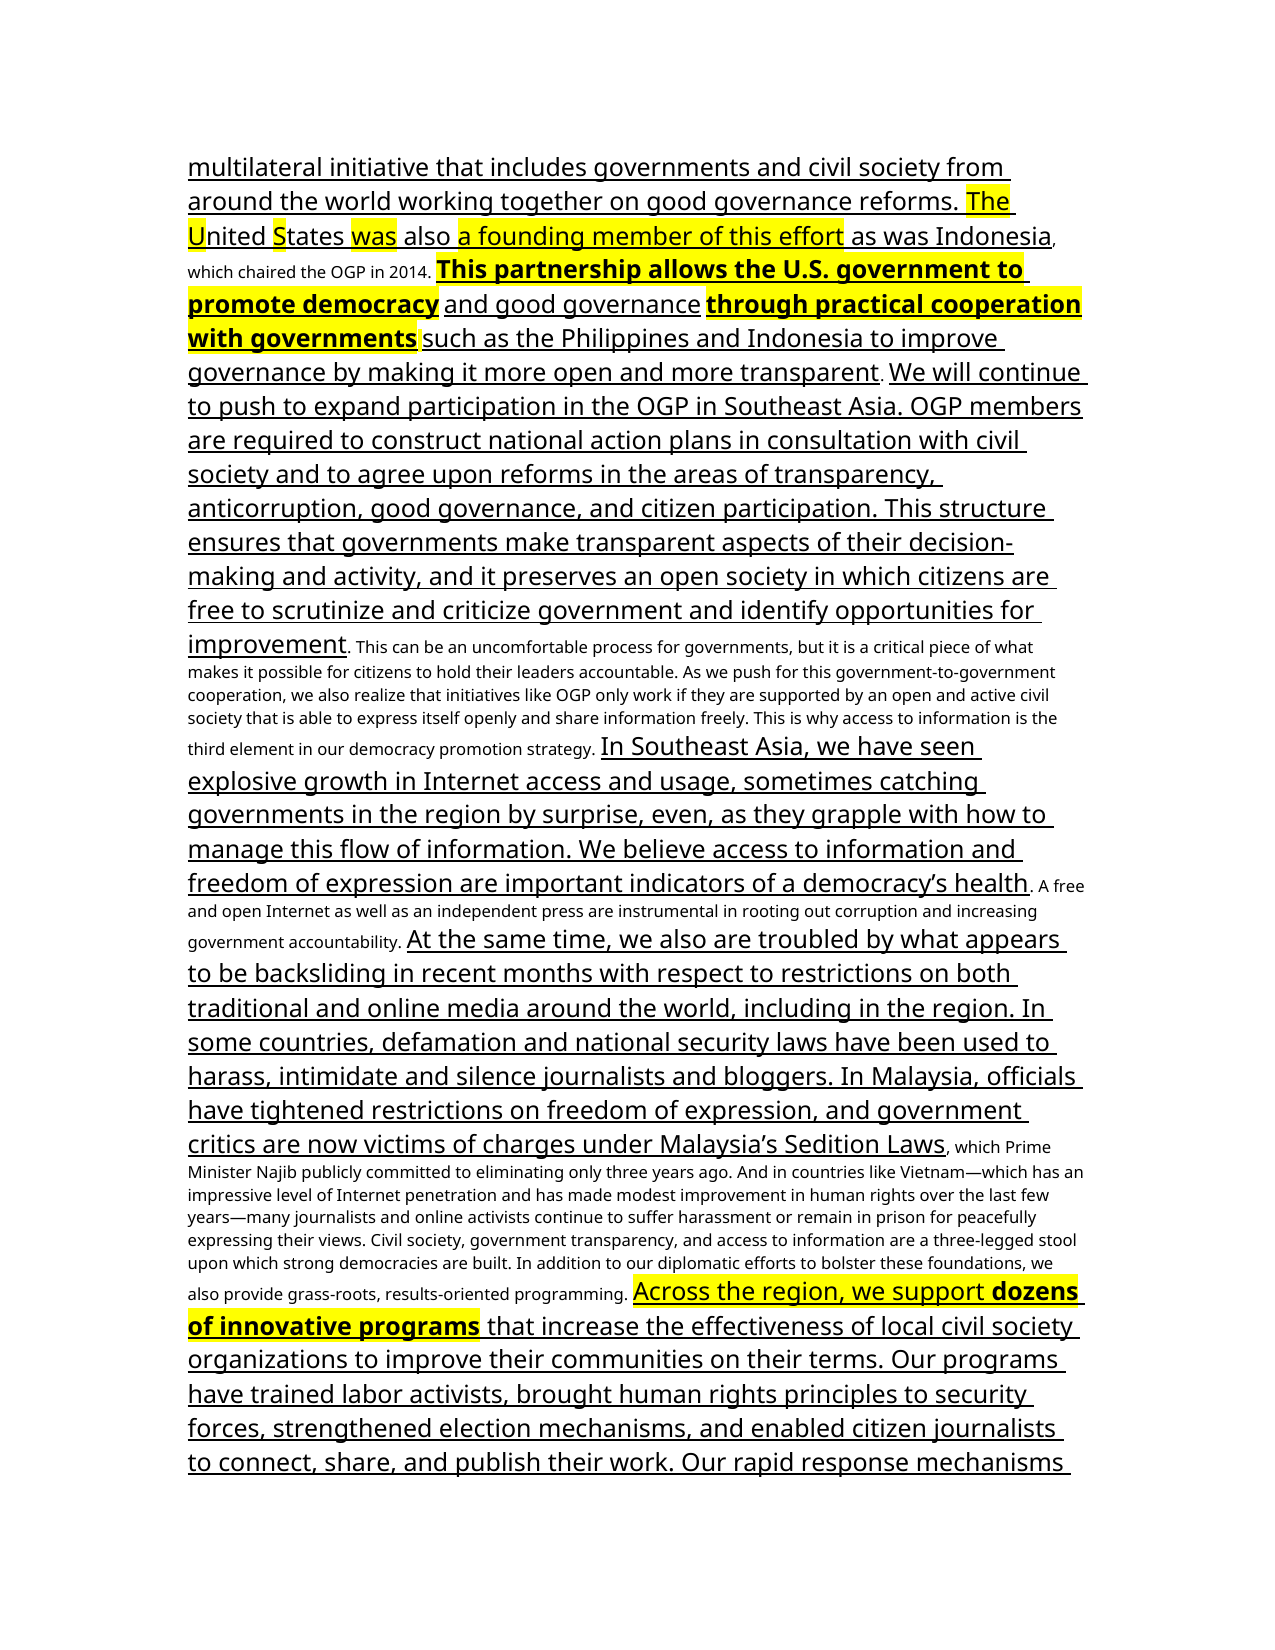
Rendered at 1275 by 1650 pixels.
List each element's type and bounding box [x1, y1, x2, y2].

text [187, 150, 1087, 1478]
